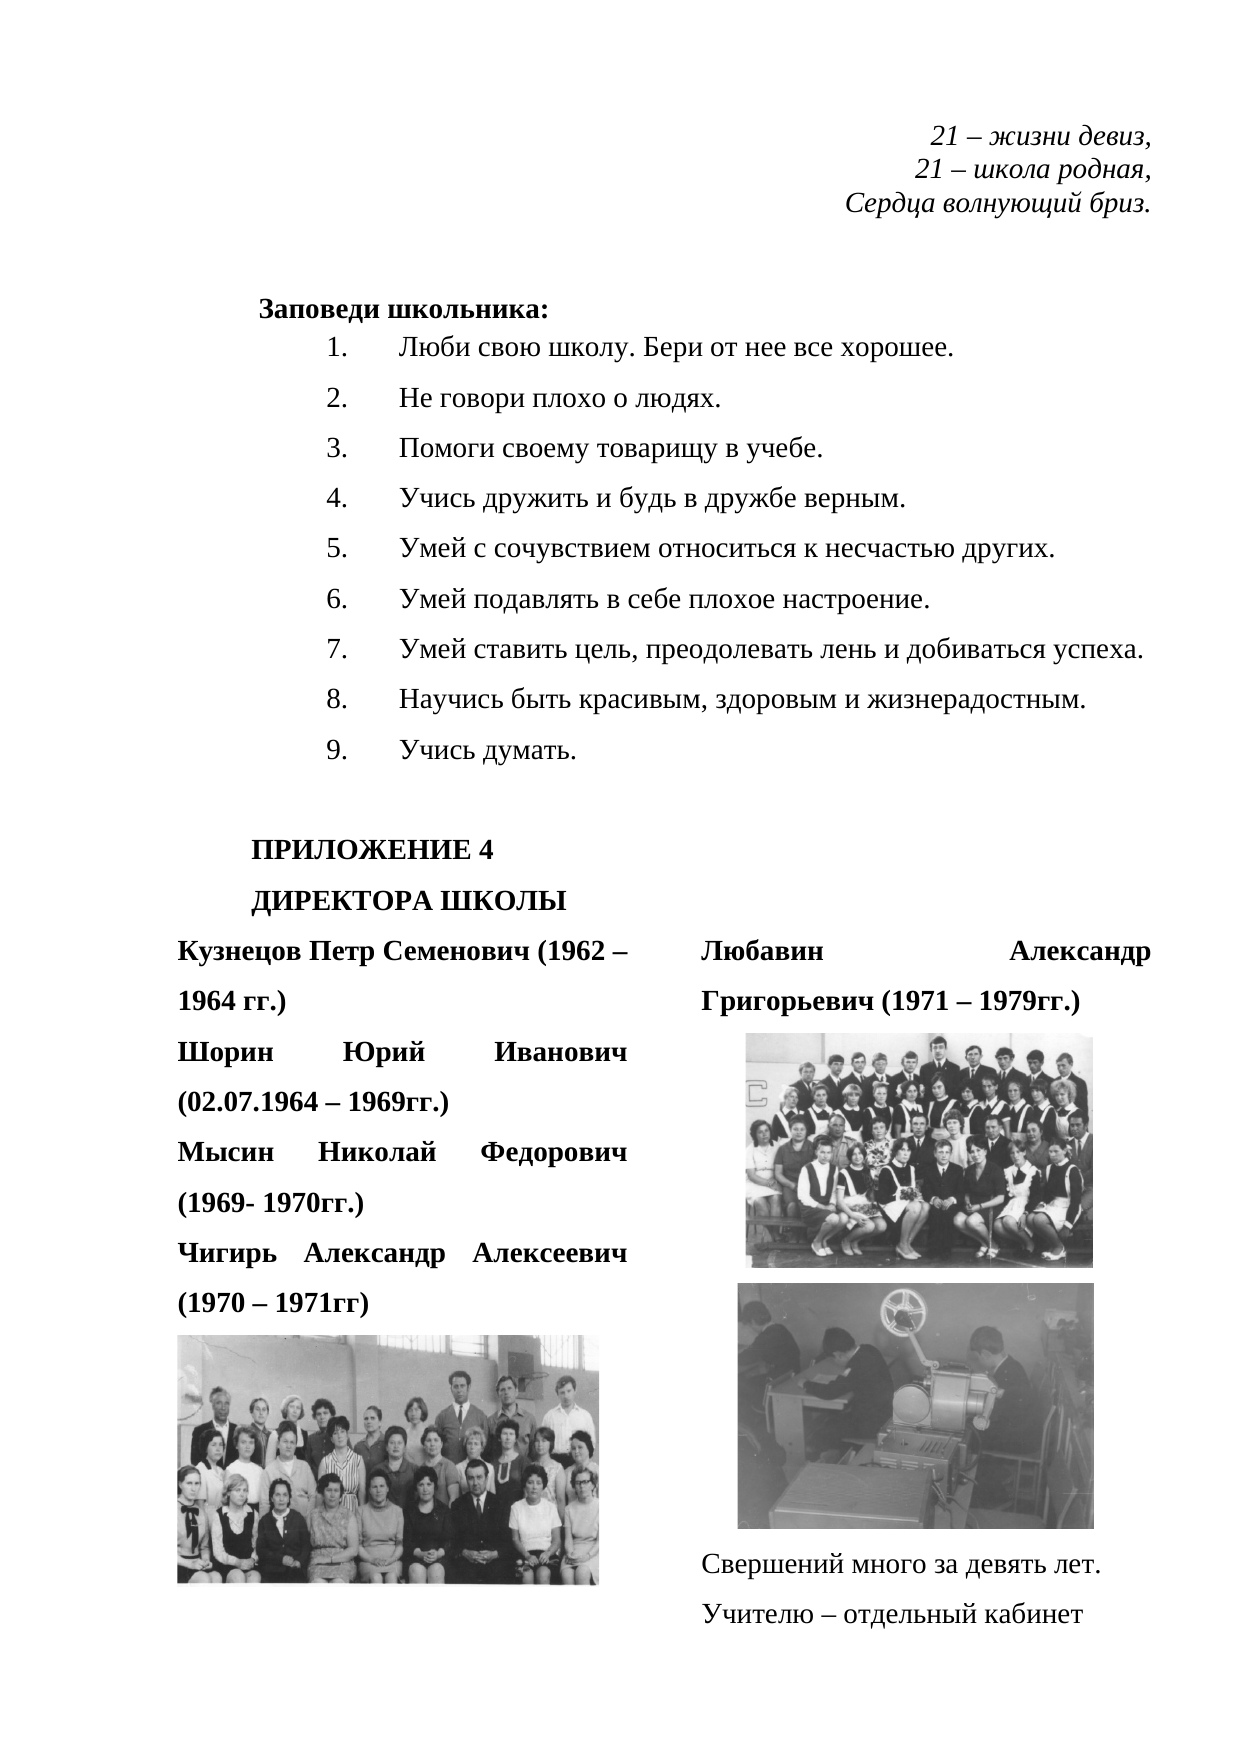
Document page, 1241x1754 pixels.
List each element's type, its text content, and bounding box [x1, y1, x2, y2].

text ПРИЛОЖЕНИЕ 4 [177, 832, 1152, 866]
text Шорин Юрий Иванович (02.07.1964 – 1969гг.) [177, 1034, 627, 1118]
list Учись думать. [252, 732, 1152, 765]
list Учись дружить и будь в дружбе верным. [252, 480, 1152, 514]
text ДИРЕКТОРА ШКОЛЫ [177, 883, 1152, 916]
picture [177, 1335, 600, 1587]
list Люби свою школу. Бери от нее все хорошее. [252, 329, 1152, 363]
text Учителю – отдельный кабинет [701, 1596, 1152, 1629]
list Научись быть красивым, здоровым и жизнерадостным. [252, 682, 1152, 715]
list Умей подавлять в себе плохое настроение. [252, 581, 1152, 614]
picture [745, 1033, 1093, 1268]
text Свершений много за девять лет. [701, 1546, 1152, 1579]
text Любавин Александр Григорьевич (1971 – 1979гг.) [701, 933, 1152, 1017]
list 21 – школа родная, [252, 152, 1152, 185]
list Помоги своему товарищу в учебе. [252, 430, 1152, 463]
list Умей ставить цель, преодолевать лень и добиваться успеха. [252, 631, 1152, 665]
text Кузнецов Петр Семенович (1962 – 1964 гг.) [177, 933, 627, 1017]
list Не говори плохо о людях. [252, 380, 1152, 413]
text Чигирь Александр Алексеевич (1970 – 1971гг) [177, 1235, 627, 1319]
list Умей с сочувствием относиться к несчастью других. [252, 531, 1152, 564]
list 21 – жизни девиз, [252, 118, 1152, 152]
text Мысин Николай Федорович (1969- 1970гг.) [177, 1134, 627, 1218]
list Сердца волнующий бриз. [252, 185, 1152, 219]
picture [737, 1283, 1094, 1529]
text Заповеди школьника: [177, 291, 1152, 324]
